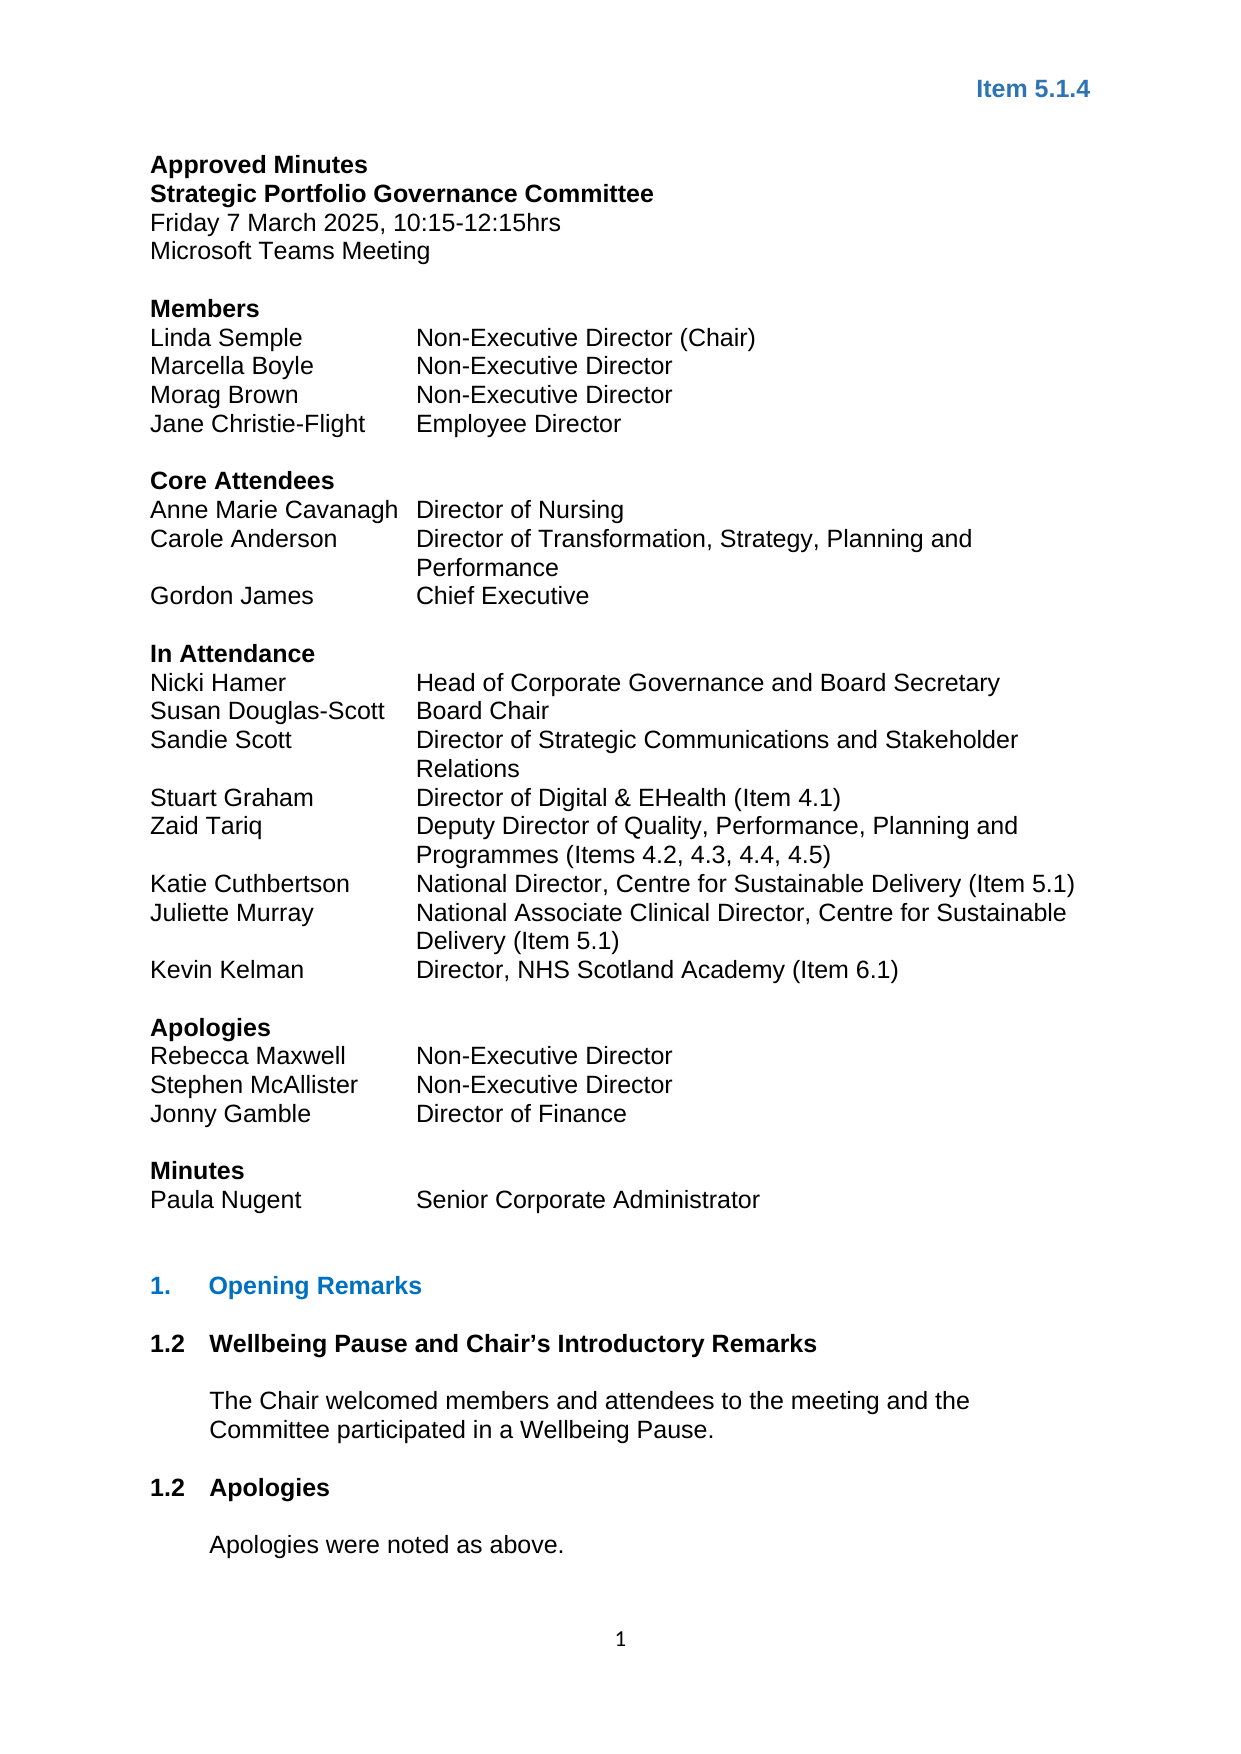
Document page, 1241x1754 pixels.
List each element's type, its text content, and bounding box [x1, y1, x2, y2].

text Nicki Hamer Head of Corporate Governance and Board Secretary [150, 667, 1090, 696]
text Friday 7 March 2025, 10:15-12:15hrs [150, 207, 1090, 236]
text Apologies were noted as above. [209, 1530, 1090, 1559]
text In Attendance [150, 639, 1090, 667]
text 1.2 Apologies [150, 1472, 1090, 1501]
text Members [150, 294, 1090, 322]
list Opening Remarks [150, 1271, 1090, 1300]
text Stephen McAllister Non-Executive Director [150, 1070, 1090, 1099]
text Sandie Scott Director of Strategic Communications and Stakeholder Relations [150, 725, 1090, 782]
text Zaid Tariq Deputy Director of Quality, Performance, Planning and Programmes (Items 4.2, 4.3, 4.4, 4.5) [150, 811, 1090, 869]
text Rebecca Maxwell Non-Executive Director [150, 1041, 1090, 1070]
text Susan Douglas-Scott Board Chair [150, 696, 1090, 725]
text Strategic Portfolio Governance Committee [150, 179, 1090, 207]
text Paula Nugent Senior Corporate Administrator [150, 1185, 1090, 1214]
text Marcella Boyle Non-Executive Director [150, 351, 1090, 380]
text 1.2 Wellbeing Pause and Chair’s Introductory Remarks [150, 1329, 1090, 1357]
text Linda Semple Non-Executive Director (Chair) [150, 322, 1090, 351]
text Kevin Kelman Director, NHS Scotland Academy (Item 6.1) [150, 955, 1090, 984]
text Apologies [150, 1012, 1090, 1041]
text Jane Christie-Flight Employee Director [150, 409, 1090, 437]
text Microsoft Teams Meeting [150, 236, 1090, 265]
text The Chair welcomed members and attendees to the meeting and the Committee participated in a Wellbeing Pause. [150, 1386, 1090, 1444]
text Approved Minutes [150, 150, 1090, 179]
text Gordon James Chief Executive [150, 581, 1090, 610]
text Minutes [150, 1156, 1110, 1185]
text Jonny Gamble Director of Finance [150, 1099, 1090, 1127]
text Katie Cuthbertson National Director, Centre for Sustainable Delivery (Item 5.1) [150, 869, 1090, 897]
text Stuart Graham Director of Digital & EHealth (Item 4.1) [150, 782, 1090, 811]
text Anne Marie Cavanagh Director of Nursing [150, 495, 1090, 524]
text Juliette Murray National Associate Clinical Director, Centre for Sustainable Delivery (Item 5.1) [150, 897, 1090, 955]
text Morag Brown Non-Executive Director [150, 380, 1090, 409]
text Core Attendees [150, 466, 1090, 495]
text Carole Anderson Director of Transformation, Strategy, Planning and Performance [150, 524, 1090, 581]
